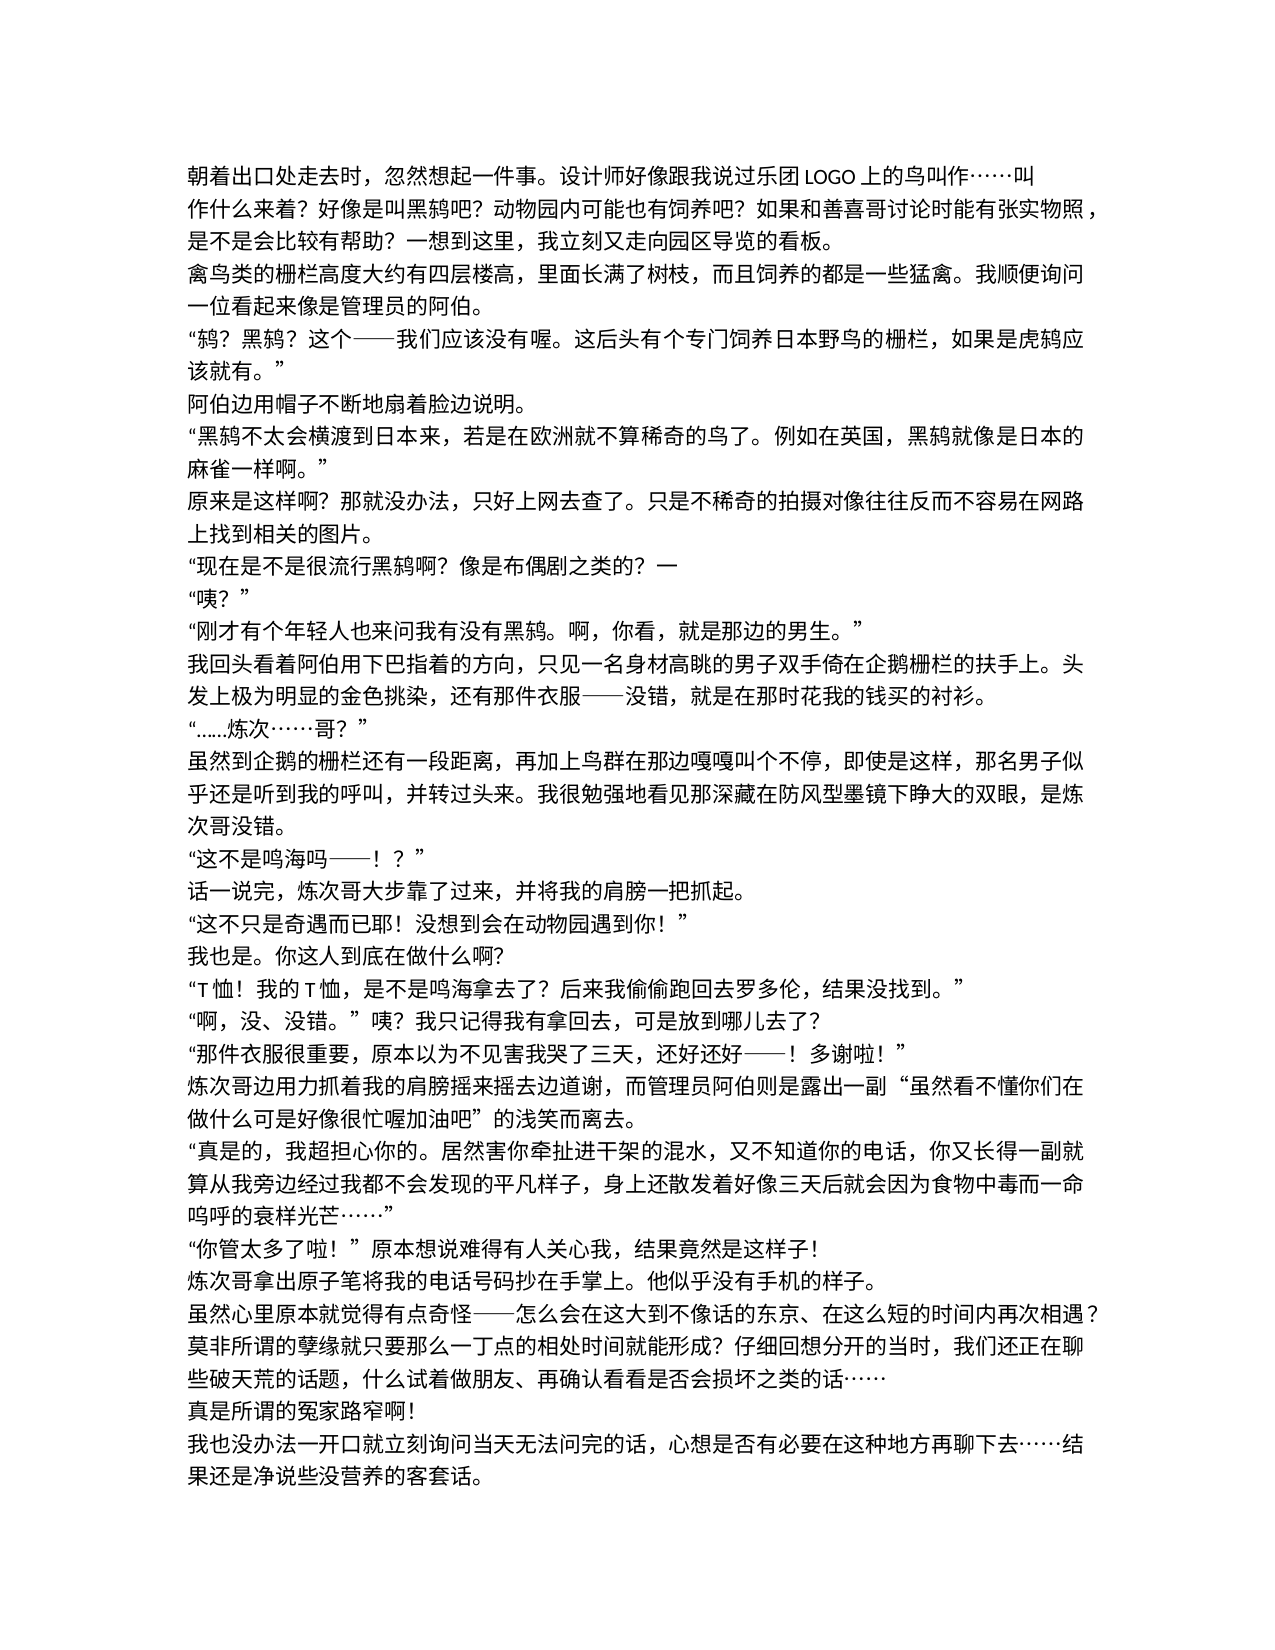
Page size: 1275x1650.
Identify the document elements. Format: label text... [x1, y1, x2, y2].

text 阿伯边用帽子不断地扇着脸边说明。 [187, 386, 1087, 419]
text 朝着出口处走去时，忽然想起一件事。设计师好像跟我说过乐团LOGO上的鸟叫作……叫 [187, 159, 1087, 191]
text 话一说完，炼次哥大步靠了过来，并将我的肩膀一把抓起。 [187, 874, 1087, 906]
text “T恤！我的T恤，是不是鸣海拿去了？后来我偷偷跑回去罗多伦，结果没找到。” [187, 971, 1087, 1004]
text “现在是不是很流行黑鸫啊？像是布偶剧之类的？一 [187, 549, 1087, 581]
text “黑鸫不太会横渡到日本来，若是在欧洲就不算稀奇的鸟了。例如在英国，黑鸫就像是日本的麻雀一样啊。” [187, 419, 1087, 484]
text 我回头看着阿伯用下巴指着的方向，只见一名身材高眺的男子双手倚在企鹅栅栏的扶手上。头发上极为明显的金色挑染，还有那件衣服——没错，就是在那时花我的钱买的衬衫。 [187, 646, 1087, 711]
text 炼次哥拿出原子笔将我的电话号码抄在手掌上。他似乎没有手机的样子。 [187, 1264, 1087, 1296]
text “刚才有个年轻人也来问我有没有黑鸫。啊，你看，就是那边的男生。” [187, 614, 1087, 646]
text 虽然到企鹅的栅栏还有一段距离，再加上鸟群在那边嘎嘎叫个不停，即使是这样，那名男子似乎还是听到我的呼叫，并转过头来。我很勉强地看见那深藏在防风型墨镜下睁大的双眼，是炼次哥没错。 [187, 744, 1087, 841]
text 我也没办法一开口就立刻询问当天无法问完的话，心想是否有必要在这种地方再聊下去……结果还是净说些没营养的客套话。 [187, 1426, 1087, 1491]
text “这不是鸣海吗——！？” [187, 841, 1087, 874]
text 虽然心里原本就觉得有点奇怪——怎么会在这大到不像话的东京、在这么短的时间内再次相遇？莫非所谓的孽缘就只要那么一丁点的相处时间就能形成？仔细回想分开的当时，我们还正在聊些破天荒的话题，什么试着做朋友、再确认看看是否会损坏之类的话…… [187, 1296, 1087, 1394]
text “真是的，我超担心你的。居然害你牵扯进干架的混水，又不知道你的电话，你又长得一副就算从我旁边经过我都不会发现的平凡样子，身上还散发着好像三天后就会因为食物中毒而一命呜呼的衰样光芒……” [187, 1134, 1087, 1231]
text 禽鸟类的栅栏高度大约有四层楼高，里面长满了树枝，而且饲养的都是一些猛禽。我顺便询问一位看起来像是管理员的阿伯。 [187, 256, 1087, 321]
text “咦？” [187, 581, 1087, 614]
text “这不只是奇遇而已耶！没想到会在动物园遇到你！” [187, 906, 1087, 939]
text “鸫？黑鸫？这个——我们应该没有喔。这后头有个专门饲养日本野鸟的栅栏，如果是虎鸫应该就有。” [187, 321, 1087, 386]
text 炼次哥边用力抓着我的肩膀摇来摇去边道谢，而管理员阿伯则是露出一副“虽然看不懂你们在做什么可是好像很忙喔加油吧”的浅笑而离去。 [187, 1069, 1087, 1134]
text “那件衣服很重要，原本以为不见害我哭了三天，还好还好——！多谢啦！” [187, 1036, 1087, 1069]
text “你管太多了啦！”原本想说难得有人关心我，结果竟然是这样子！ [187, 1231, 1087, 1264]
text 原来是这样啊？那就没办法，只好上网去查了。只是不稀奇的拍摄对像往往反而不容易在网路上找到相关的图片。 [187, 484, 1087, 549]
text 真是所谓的冤家路窄啊！ [187, 1394, 1087, 1426]
text 作什么来着？好像是叫黑鸫吧？动物园内可能也有饲养吧？如果和善喜哥讨论时能有张实物照，是不是会比较有帮助？一想到这里，我立刻又走向园区导览的看板。 [187, 191, 1087, 256]
text “……炼次……哥？” [187, 711, 1087, 744]
text “啊，没、没错。”咦？我只记得我有拿回去，可是放到哪儿去了？ [187, 1004, 1087, 1036]
text 我也是。你这人到底在做什么啊？ [187, 939, 1087, 971]
